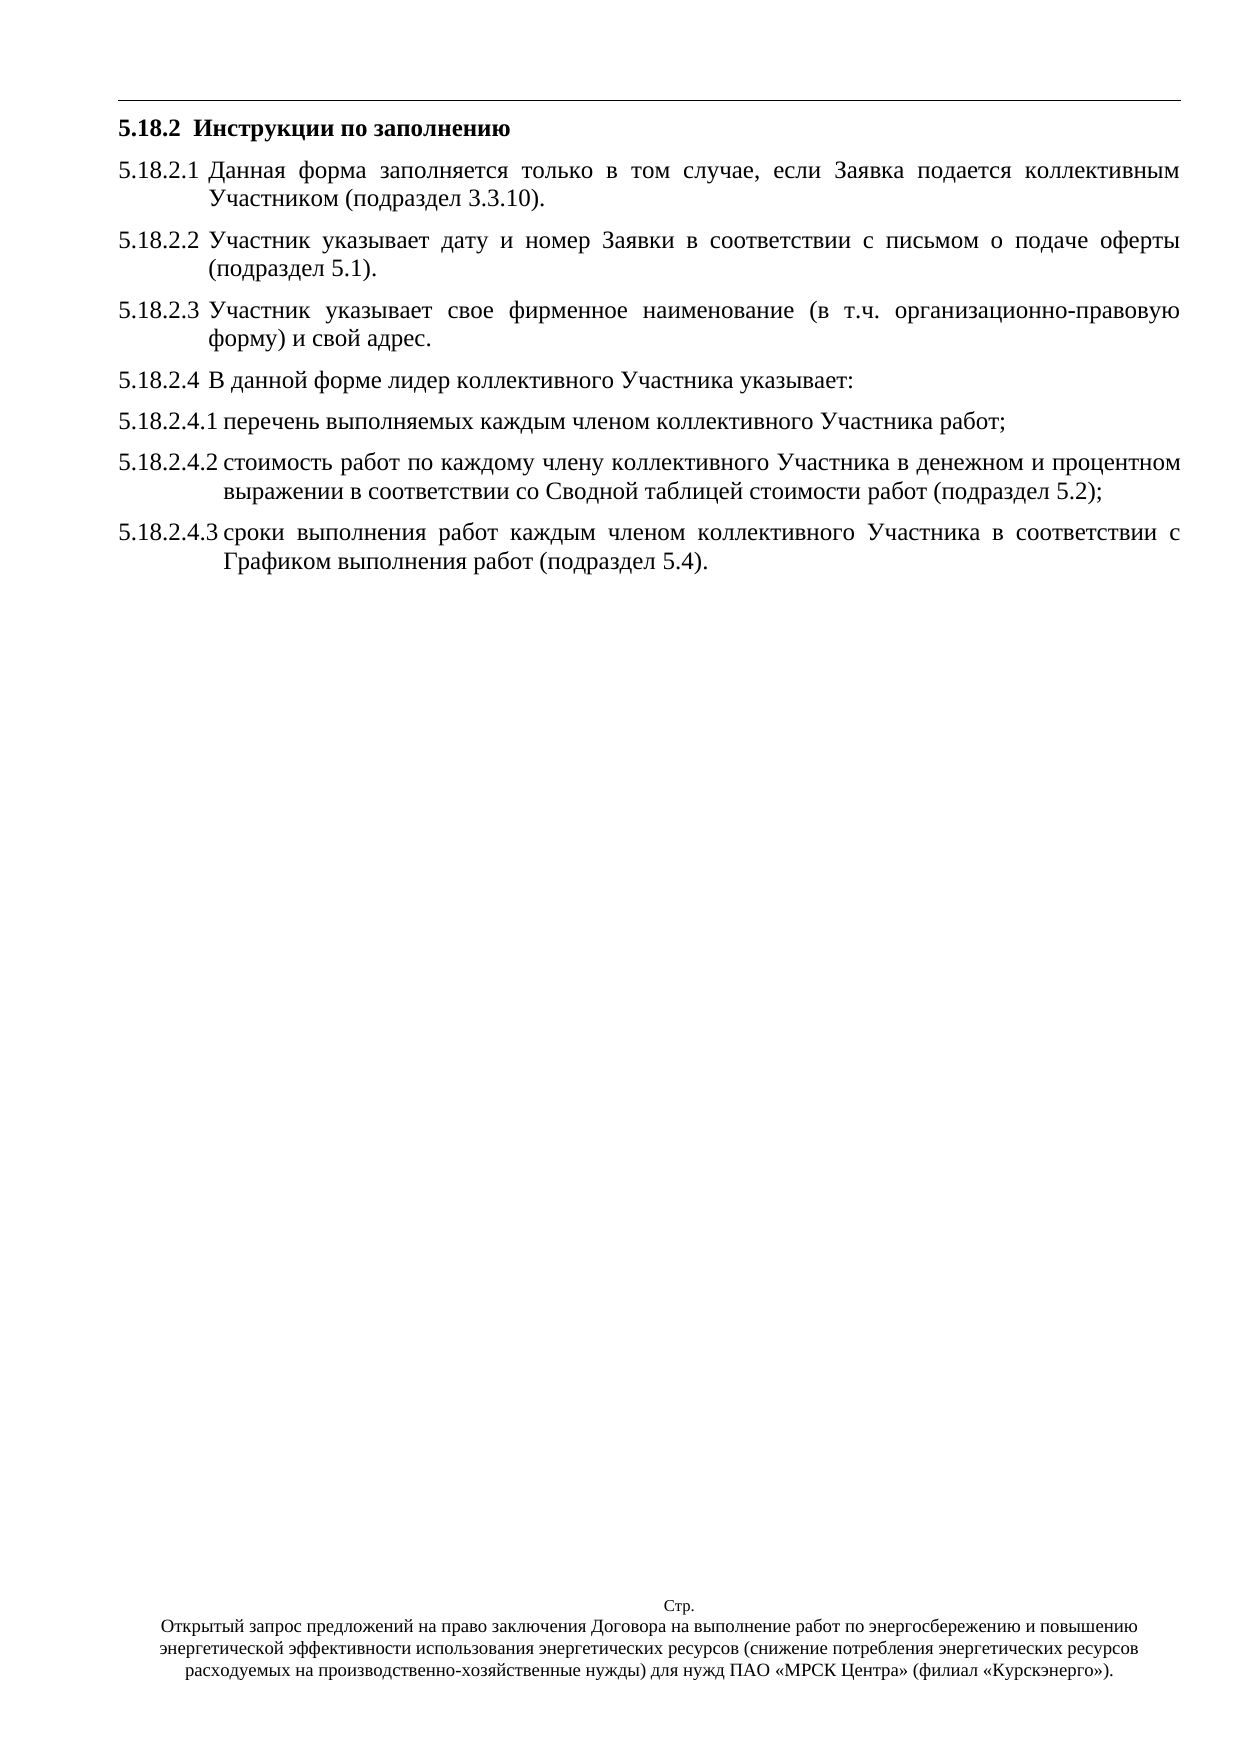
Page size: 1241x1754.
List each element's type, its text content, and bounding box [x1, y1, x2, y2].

list В данной форме лидер коллективного Участника указывает: [118, 365, 1181, 393]
list сроки выполнения работ каждым членом коллективного Участника в соответствии с Графиком выполнения работ (подраздел 5.4). [118, 517, 1181, 575]
list Участник указывает свое фирменное наименование (в т.ч. организационно-правовую форму) и свой адрес. [118, 295, 1181, 352]
list Участник указывает дату и номер Заявки в соответствии с письмом о подаче оферты (подраздел 5.1). [118, 225, 1181, 282]
list Данная форма заполняется только в том случае, если Заявка подается коллективным Участником (подраздел 3.3.10). [118, 155, 1181, 212]
list стоимость работ по каждому члену коллективного Участника в денежном и процентном выражении в соответствии со Сводной таблицей стоимости работ (подраздел 5.2); [118, 447, 1181, 505]
subtitle Инструкции по заполнению [118, 113, 1181, 142]
list перечень выполняемых каждым членом коллективного Участника работ; [118, 406, 1181, 435]
